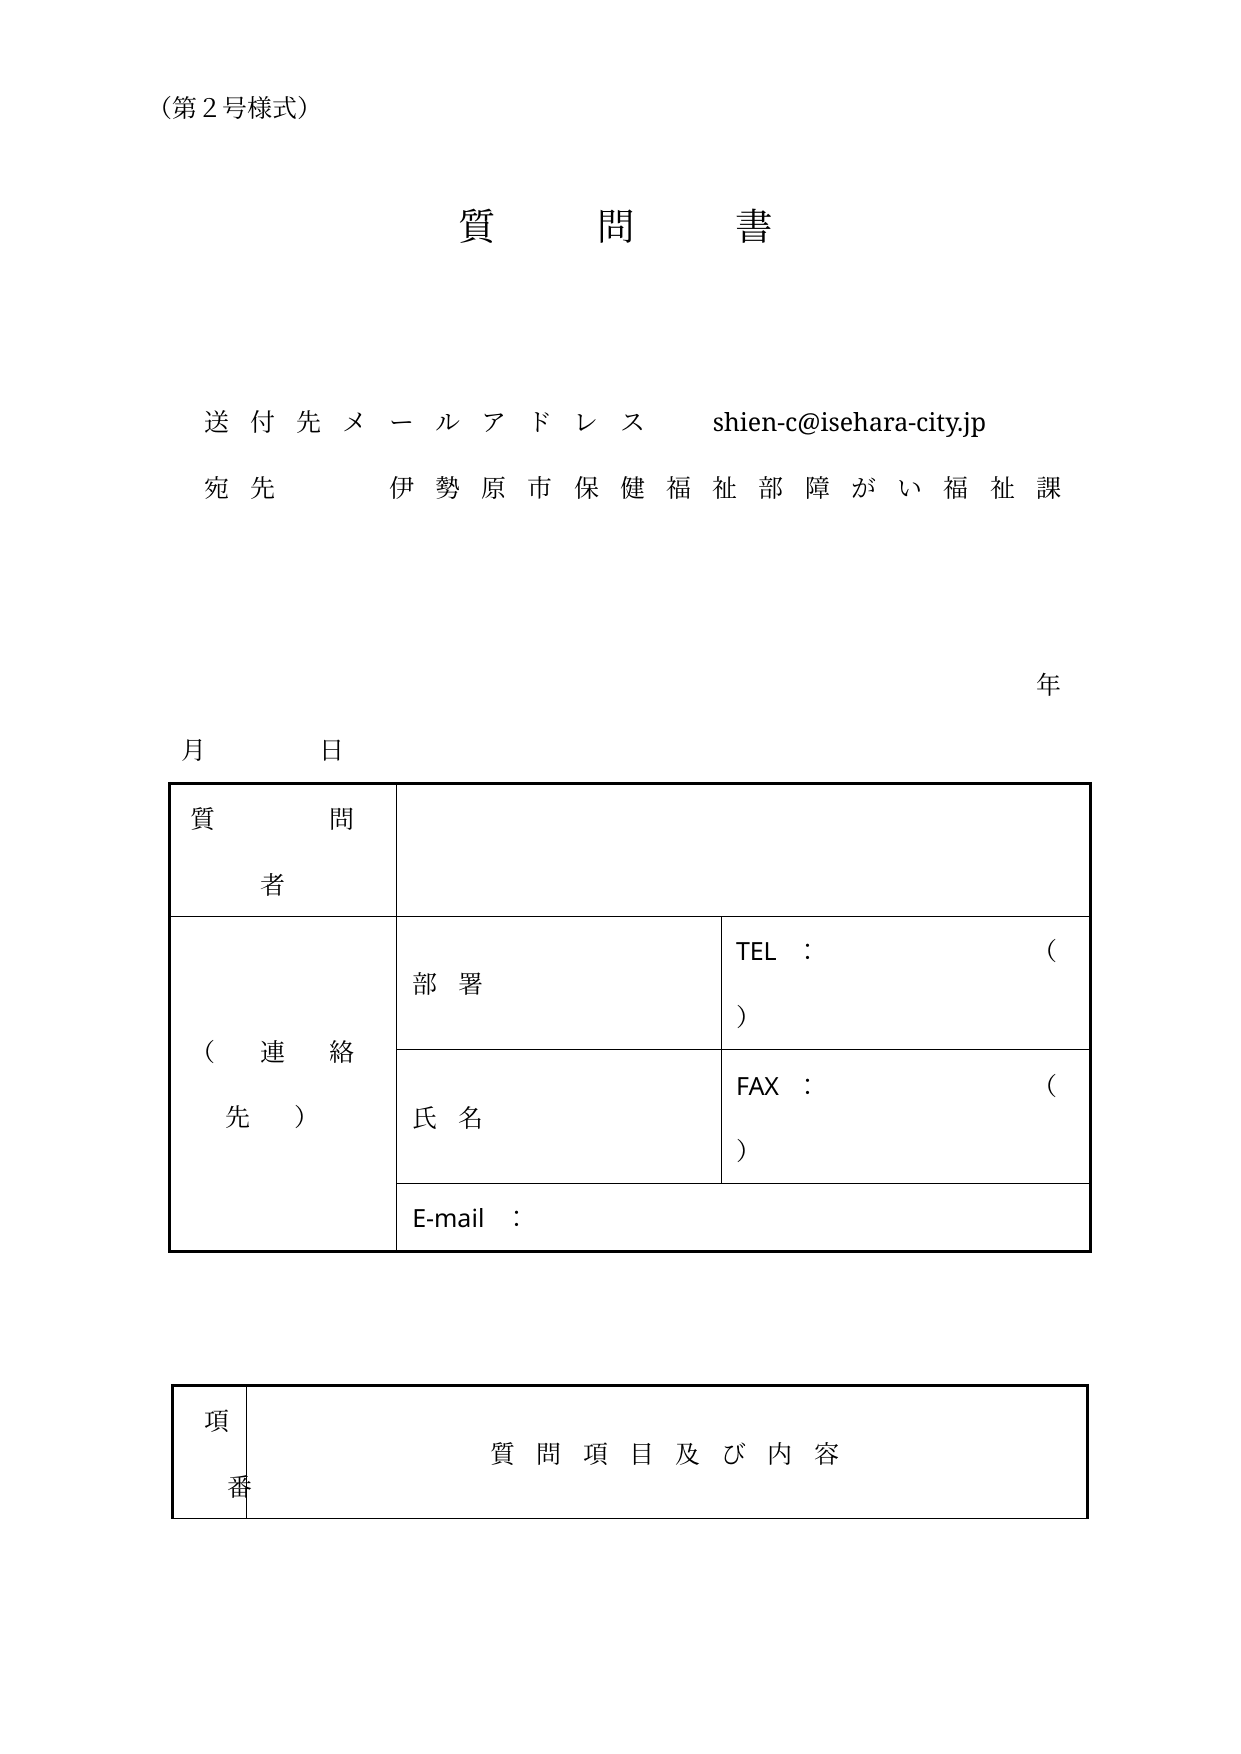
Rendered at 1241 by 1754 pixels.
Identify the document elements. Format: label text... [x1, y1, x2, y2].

text 質 問 書 [158, 191, 1083, 257]
text 年 月 日 [178, 651, 1083, 782]
text 送付先メールアドレス shien-c@isehara-city.jp [178, 388, 1083, 454]
table_cell E-mail： [397, 1184, 1089, 1249]
table_header [397, 785, 1089, 916]
table_header 項番 [174, 1387, 246, 1518]
text 宛先 伊勢原市保健福祉部障がい福祉課 [178, 454, 1083, 519]
table_cell FAX： （ ） [722, 1050, 1089, 1183]
table_header 質 問 者 [171, 785, 396, 916]
table_cell TEL： （ ） [722, 917, 1089, 1048]
table_cell 部署 [397, 917, 721, 1048]
table_cell 氏名 [397, 1050, 721, 1183]
table_cell （ 連 絡 先 ） [171, 917, 396, 1249]
table_header 質問項目及び内容 [247, 1387, 1086, 1518]
